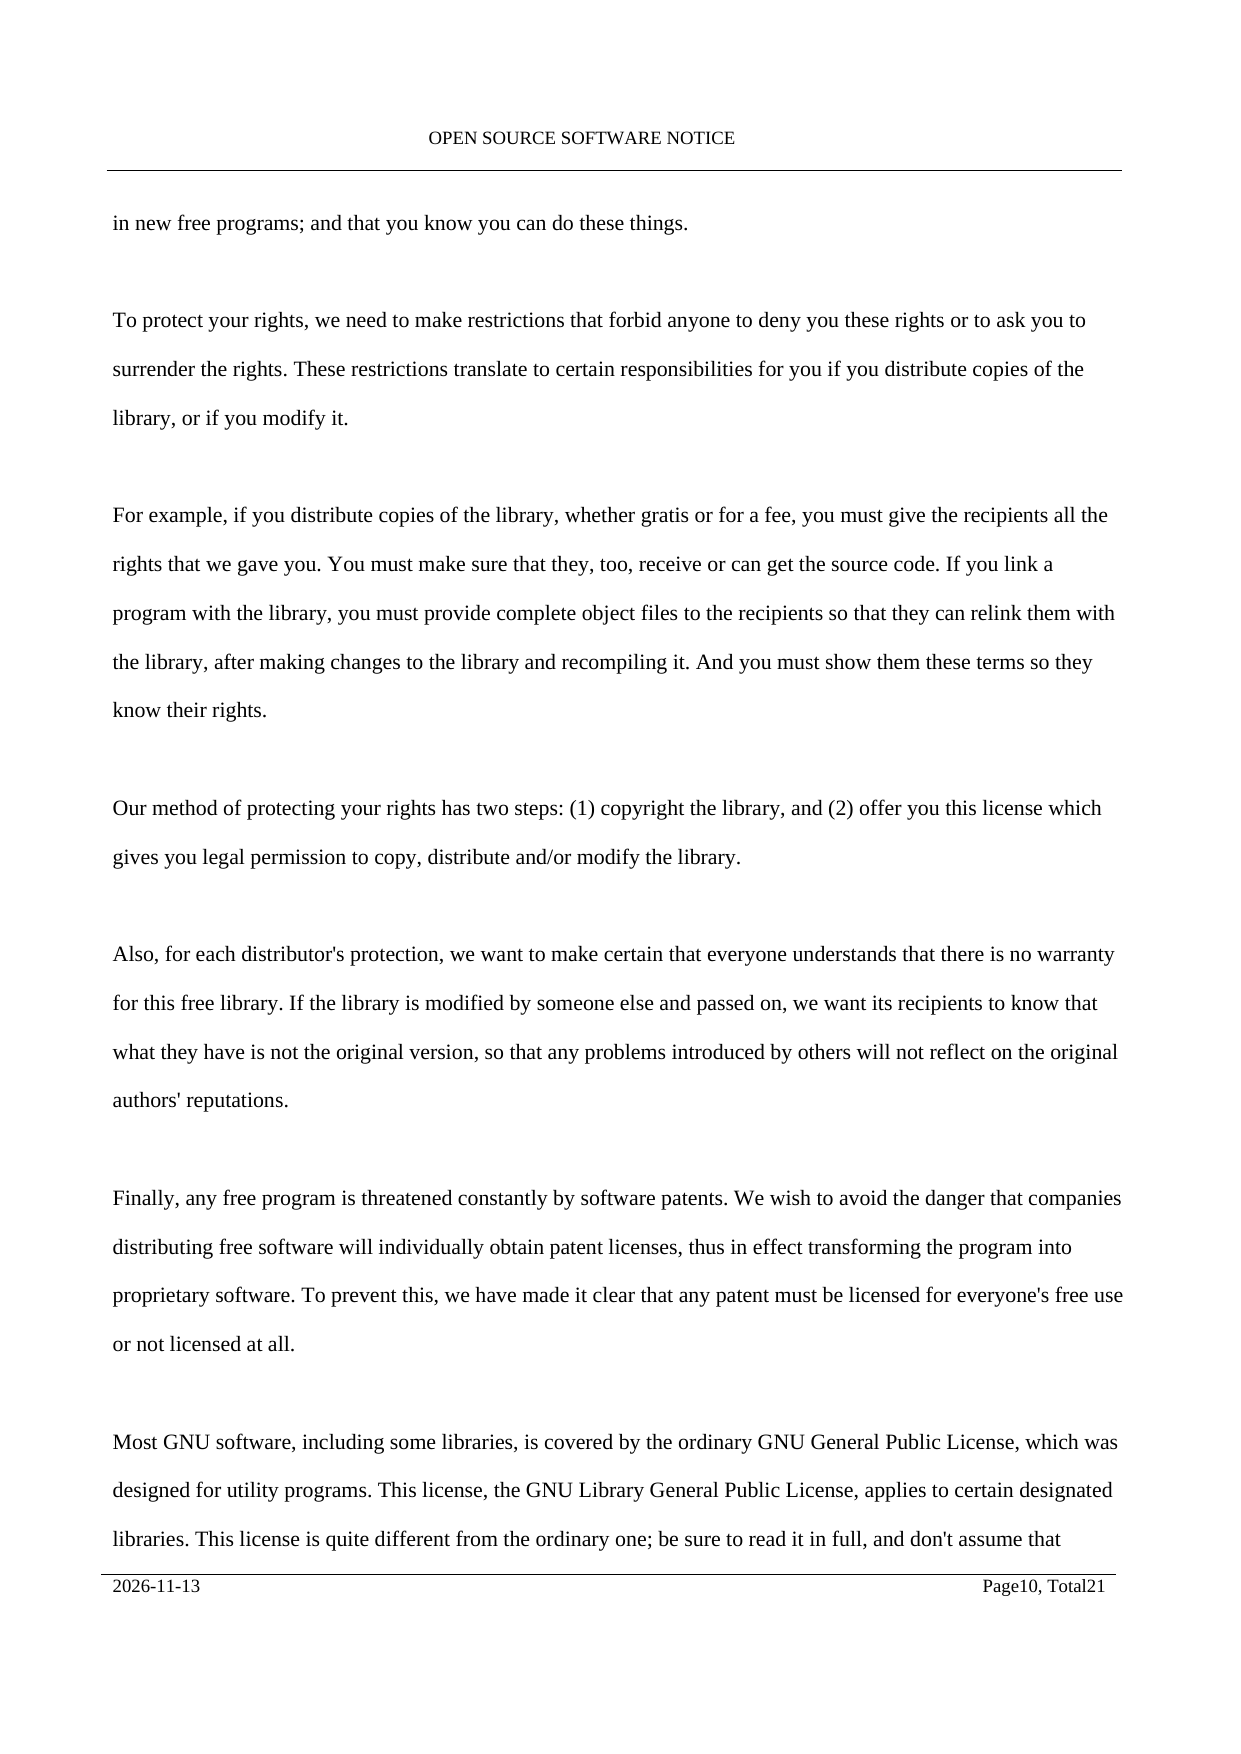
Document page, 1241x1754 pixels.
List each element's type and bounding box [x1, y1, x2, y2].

text [112, 206, 1128, 1555]
